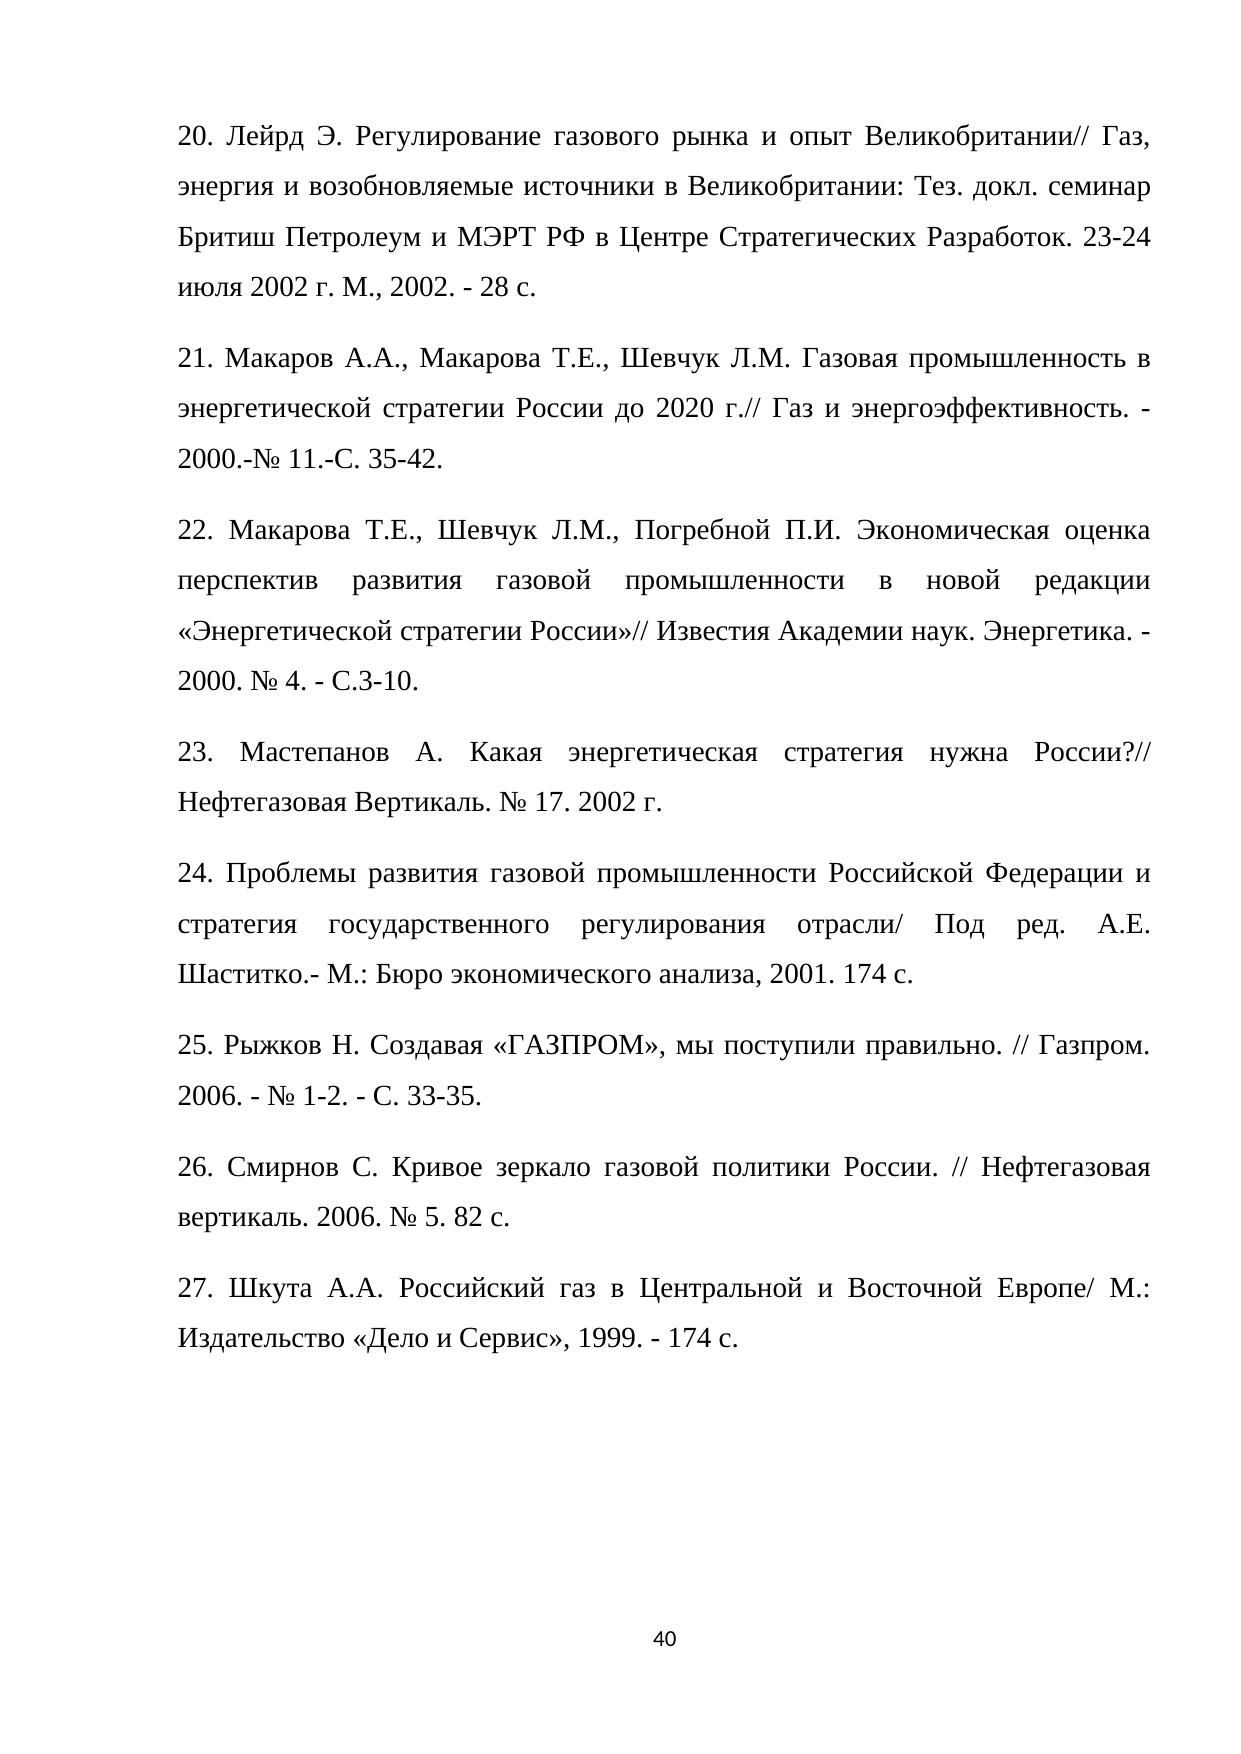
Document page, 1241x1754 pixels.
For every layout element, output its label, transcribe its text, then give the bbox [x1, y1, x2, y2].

text 25. Рыжков Н. Создавая «ГАЗПРОМ», мы поступили правильно. // Газпром. 2006. - № 1-2. - С. 33-35. [177, 1027, 1152, 1111]
text 20. Лейрд Э. Регулирование газового рынка и опыт Великобритании// Газ, энергия и возобновляемые источники в Великобритании: Тез. докл. семинар Бритиш Петролеум и МЭРТ РФ в Центре Стратегических Разработок. 23-24 июля 2002 г. М., 2002. - 28 с. [177, 118, 1152, 303]
text 26. Смирнов С. Кривое зеркало газовой политики России. // Нефтегазовая вертикаль. 2006. № 5. 82 с. [177, 1149, 1152, 1233]
text 21. Макаров A.A., Макарова Т.Е., Шевчук Л.М. Газовая промышленность в энергетической стратегии России до 2020 г.// Газ и энергоэффективность. -2000.-№ 11.-С. 35-42. [177, 340, 1152, 474]
text 24. Проблемы развития газовой промышленности Российской Федерации и стратегия государственного регулирования отрасли/ Под ред. А.Е. Шаститко.- М.: Бюро экономического анализа, 2001. 174 с. [177, 856, 1152, 990]
text 22. Макарова Т.Е., Шевчук Л.М., Погребной П.И. Экономическая оценка перспектив развития газовой промышленности в новой редакции «Энергетической стратегии России»// Известия Академии наук. Энергетика. -2000. № 4. - С.3-10. [177, 512, 1152, 696]
text 27. Шкута A.A. Российский газ в Центральной и Восточной Европе/ М.: Издательство «Дело и Сервис», 1999. - 174 с. [177, 1270, 1152, 1354]
text 23. Мастепанов А. Какая энергетическая стратегия нужна России?// Нефтегазовая Вертикаль. № 17. 2002 г. [177, 734, 1152, 818]
